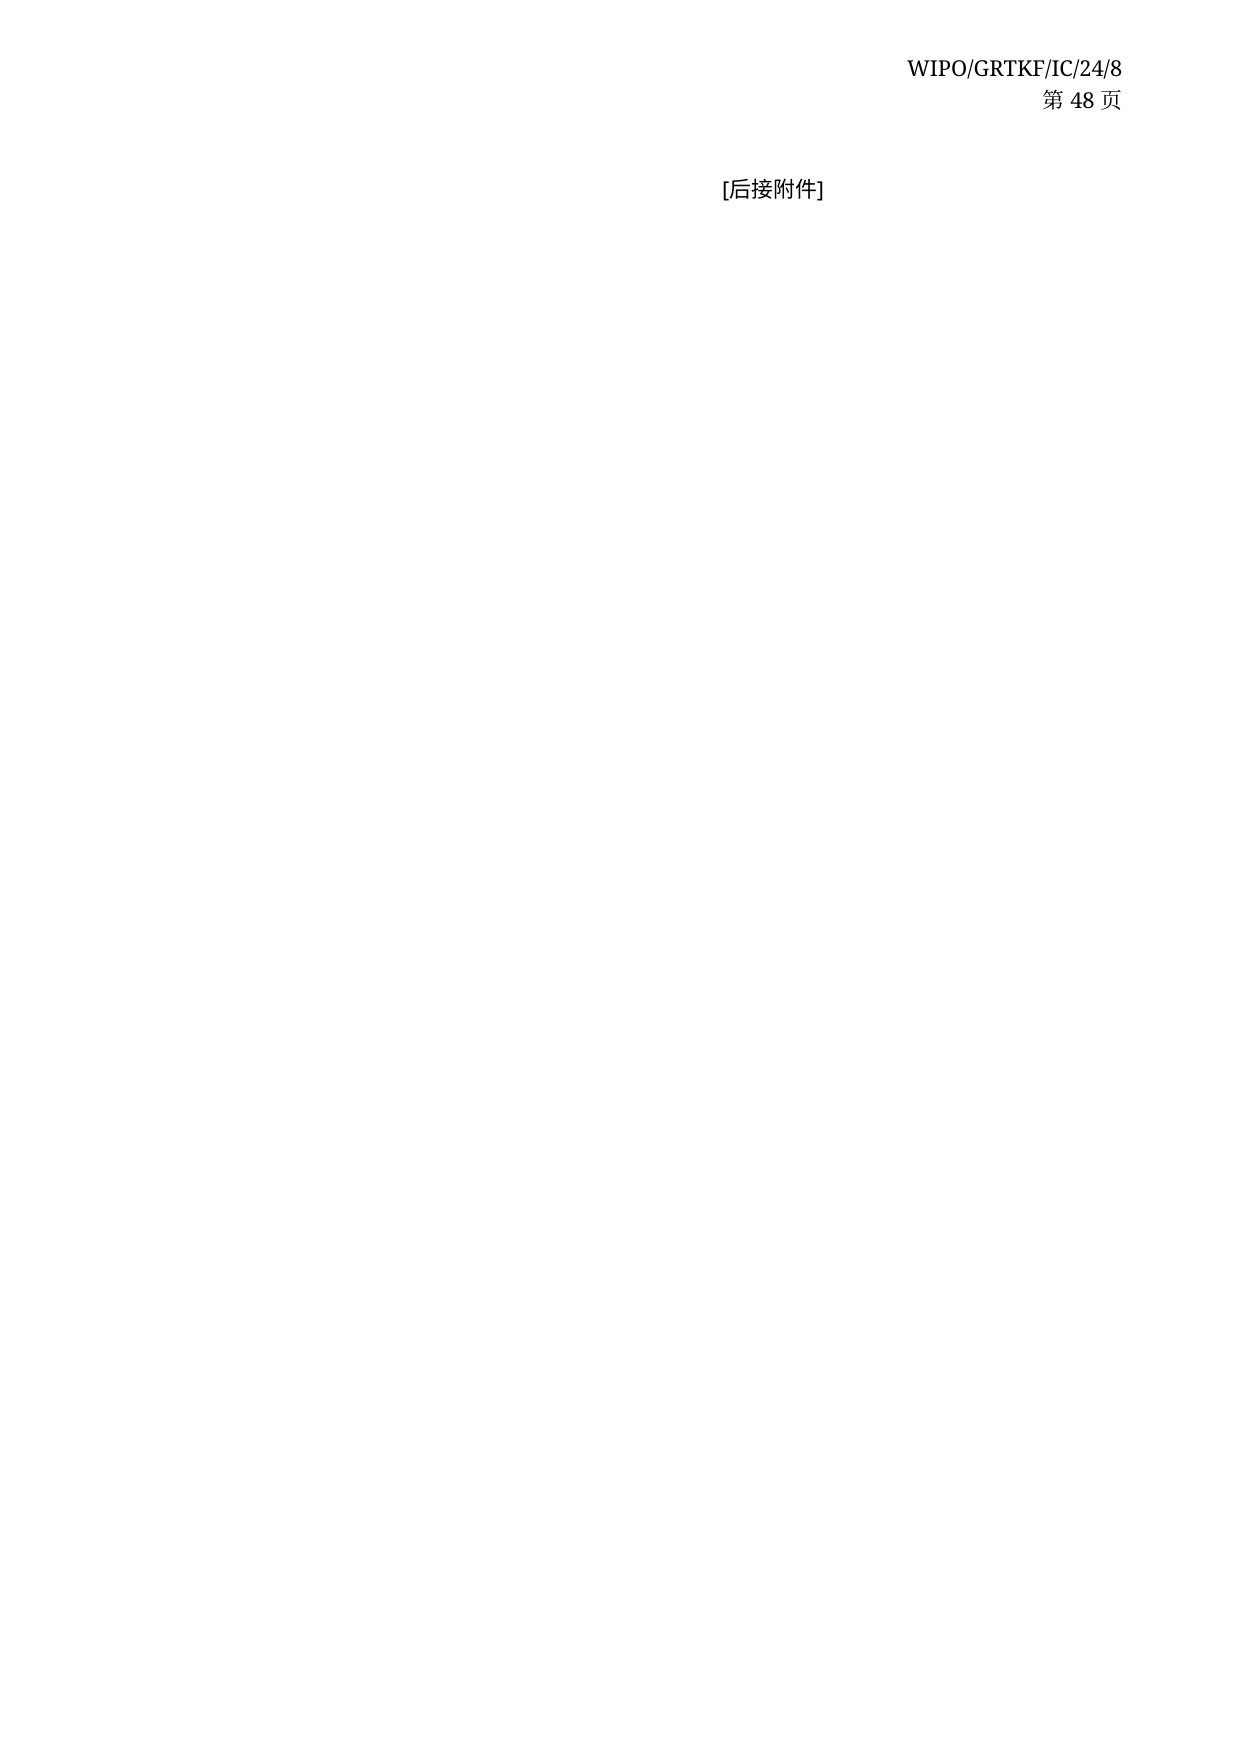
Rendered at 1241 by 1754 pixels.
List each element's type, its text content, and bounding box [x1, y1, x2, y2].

text [后接附件] [722, 172, 1122, 204]
